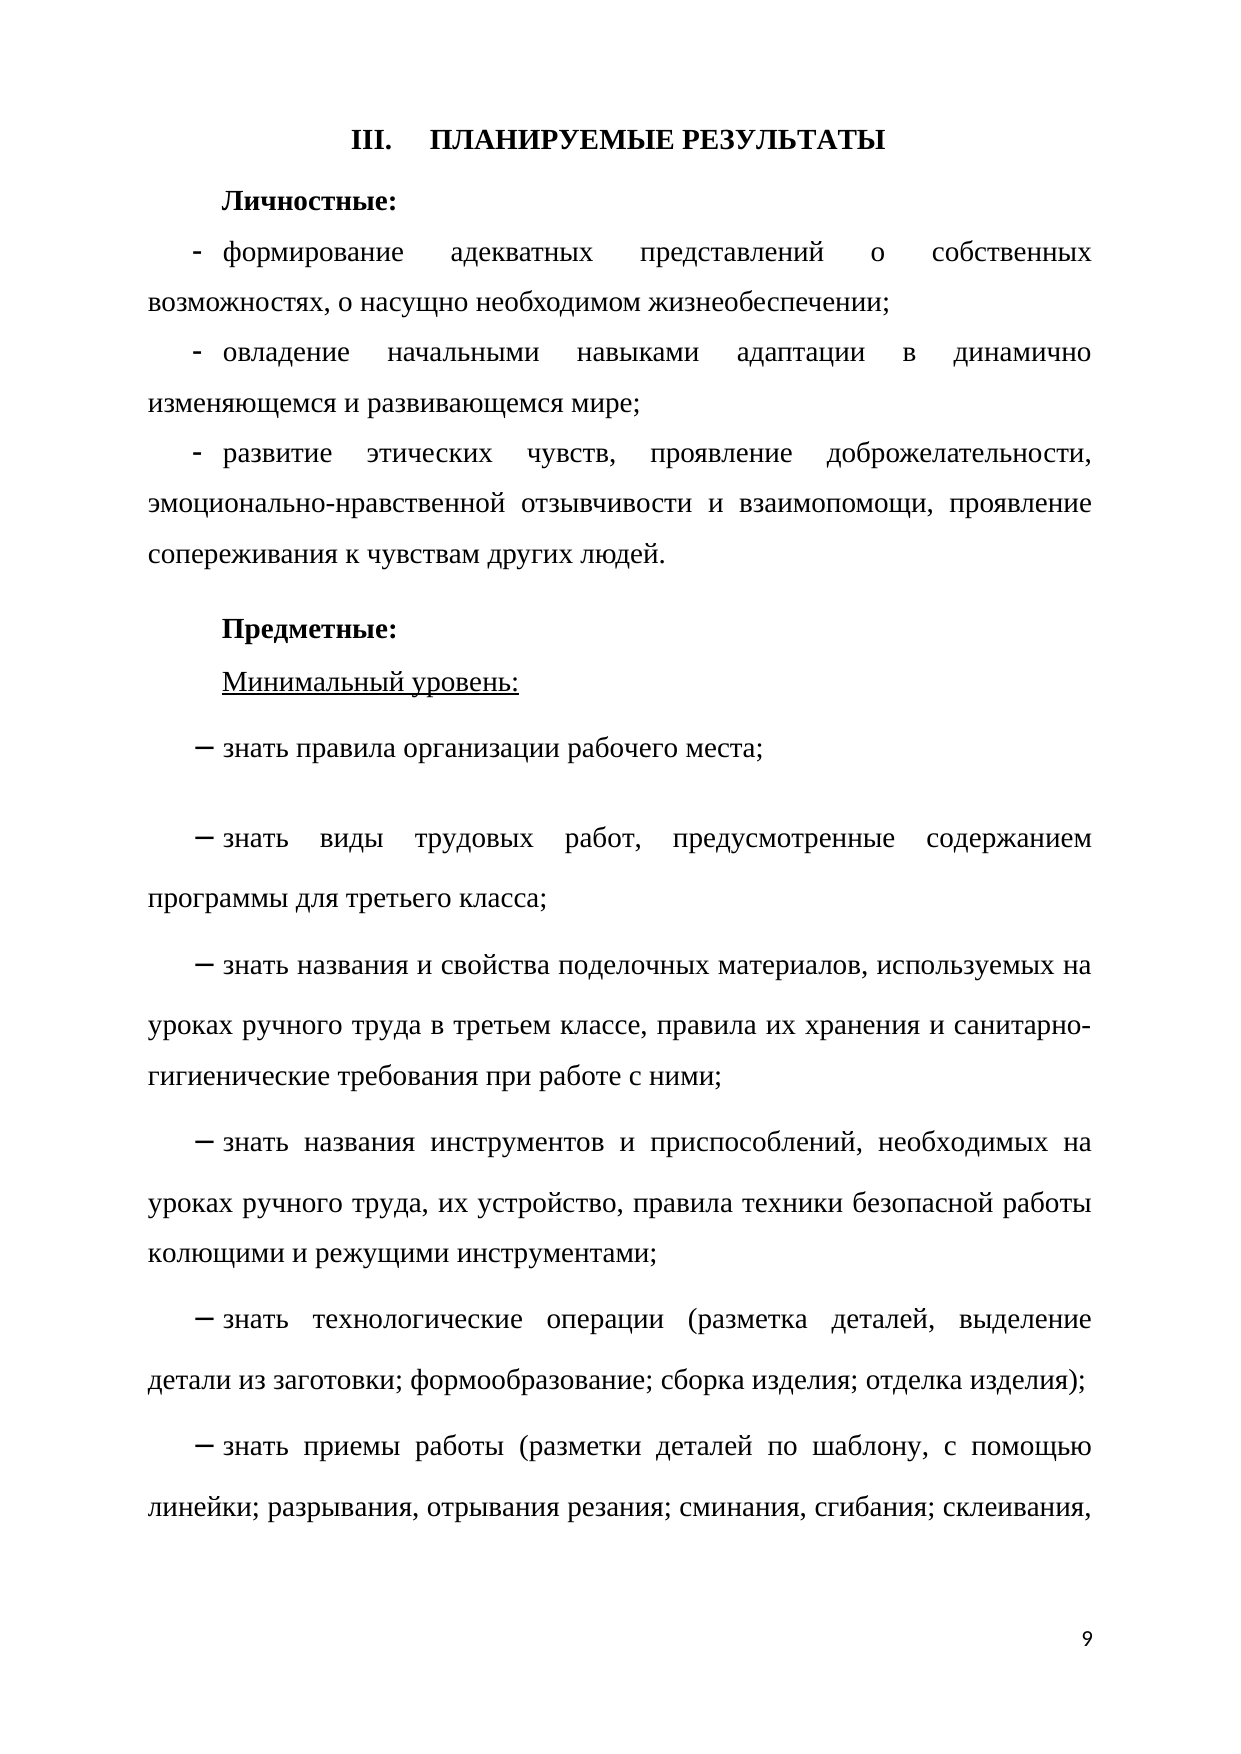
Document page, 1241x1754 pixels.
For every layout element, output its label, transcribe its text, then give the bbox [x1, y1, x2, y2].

list знать названия инструментов и приспособлений, необходимых на уроках ручного труда, их устройство, правила техники безопасной работы колющими и режущими инструментами; [148, 1108, 1092, 1268]
text Минимальный уровень: [148, 664, 1092, 698]
list знать виды трудовых работ, предусмотренные содержанием программы для третьего класса; [148, 804, 1092, 914]
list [148, 1412, 1092, 1522]
list формирование адекватных представлений о собственных возможностях, о насущно необходимом жизнеобеспечении; [148, 234, 1092, 318]
list знать названия и свойства поделочных материалов, используемых на уроках ручного труда в третьем классе, правила их хранения и санитарно-гигиенические требования при работе с ними; [148, 931, 1092, 1091]
list знать технологические операции (разметка деталей, выделение детали из заготовки; формообразование; сборка изделия; отделка изделия); [148, 1285, 1092, 1395]
list знать правила организации рабочего места; [148, 714, 1092, 774]
subtitle ПЛАНИРУЕМЫЕ РЕЗУЛЬТАТЫ [185, 122, 1092, 156]
text Личностные: [148, 183, 1092, 217]
list развитие этических чувств, проявление доброжелательности, эмоционально-нравственной отзывчивости и взаимопомощи, проявление сопереживания к чувствам других людей. [148, 435, 1092, 569]
list овладение начальными навыками адаптации в динамично изменяющемся и развивающемся мире; [148, 334, 1092, 418]
text Предметные: [222, 611, 1092, 645]
